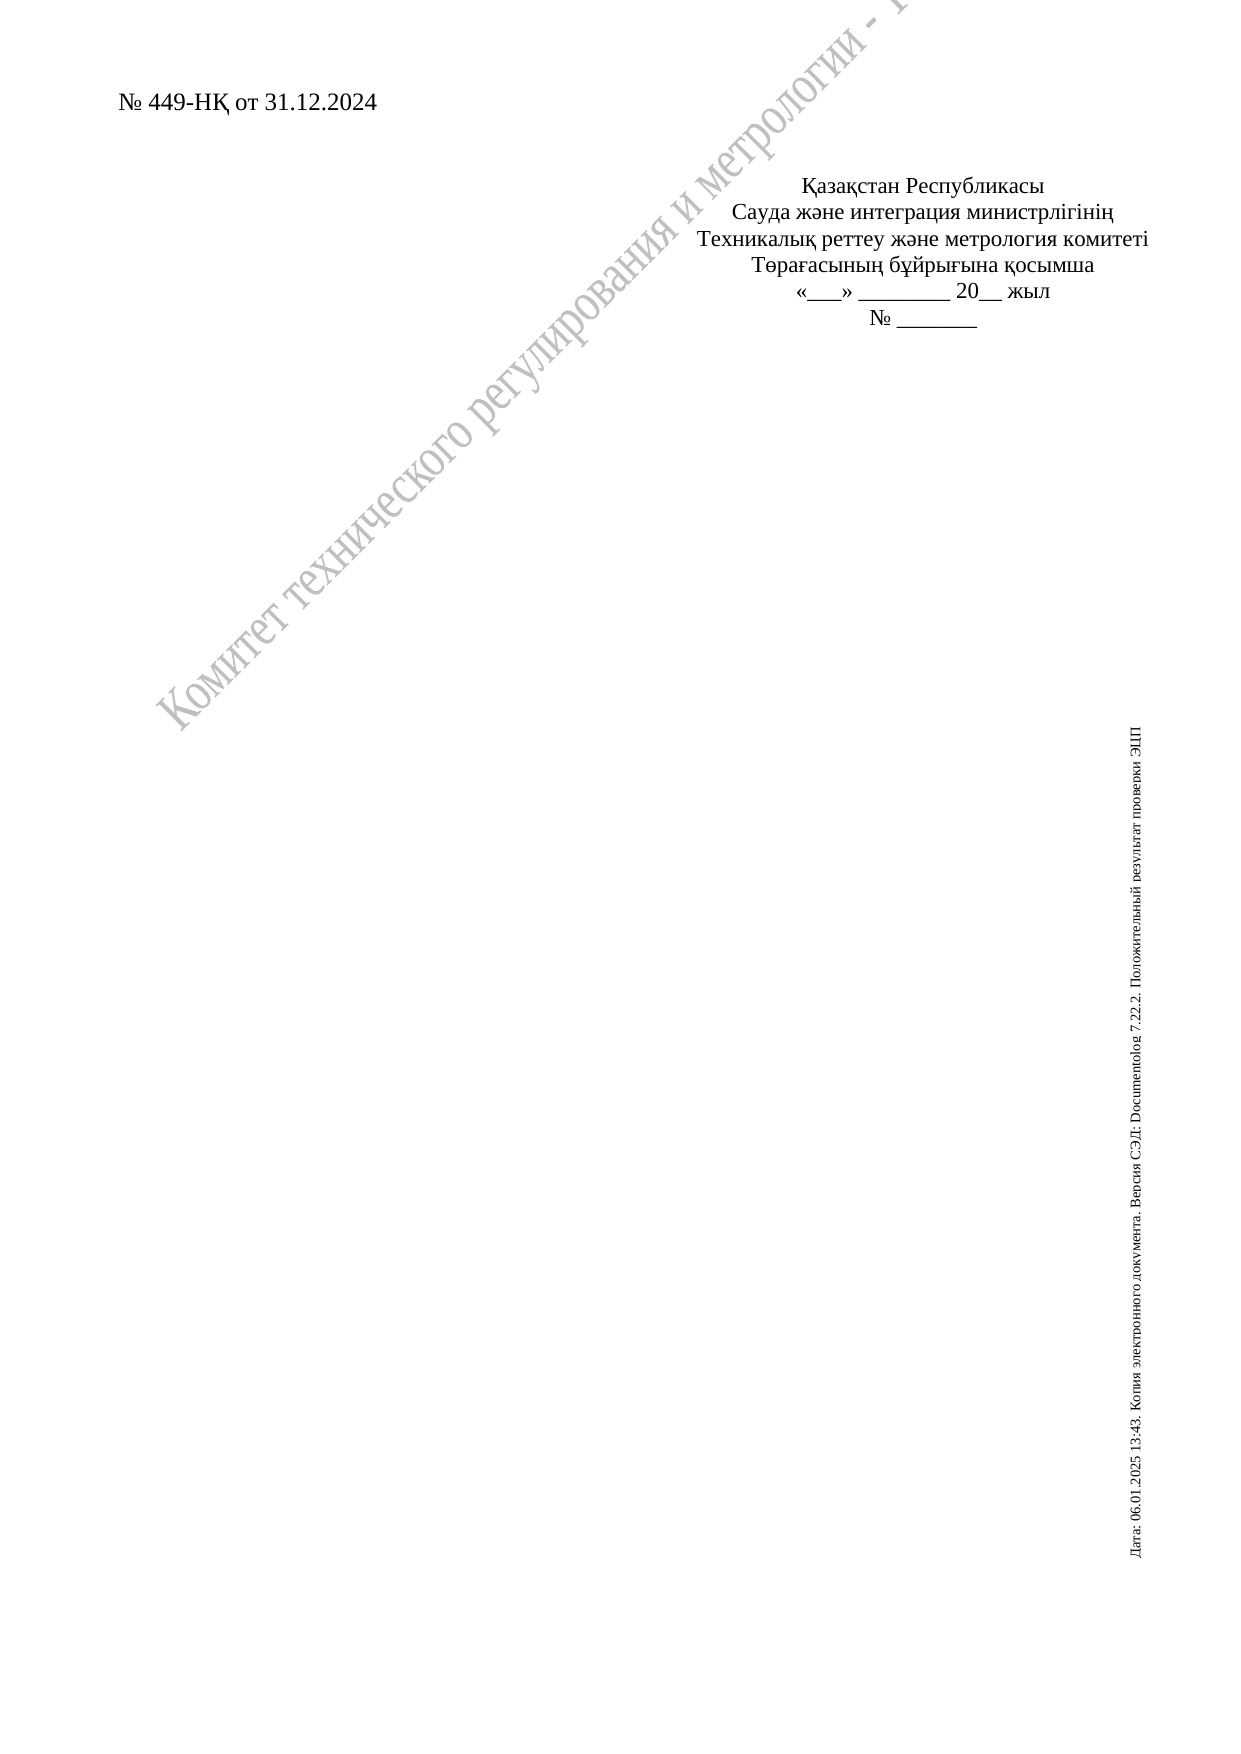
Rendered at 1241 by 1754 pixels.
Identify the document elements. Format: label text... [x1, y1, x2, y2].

text № 449-НҚ от 31.12.2024 [118, 87, 1152, 116]
text Сауда және интеграция министрлігінің Техникалық реттеу және метрология комитеті Төрағасының бұйрығына қосымша [694, 198, 1152, 277]
text «___» ________ 20__ жыл [694, 277, 1152, 304]
text Қазақстан Республикасы [694, 172, 1152, 198]
text № _______ [694, 304, 1152, 330]
